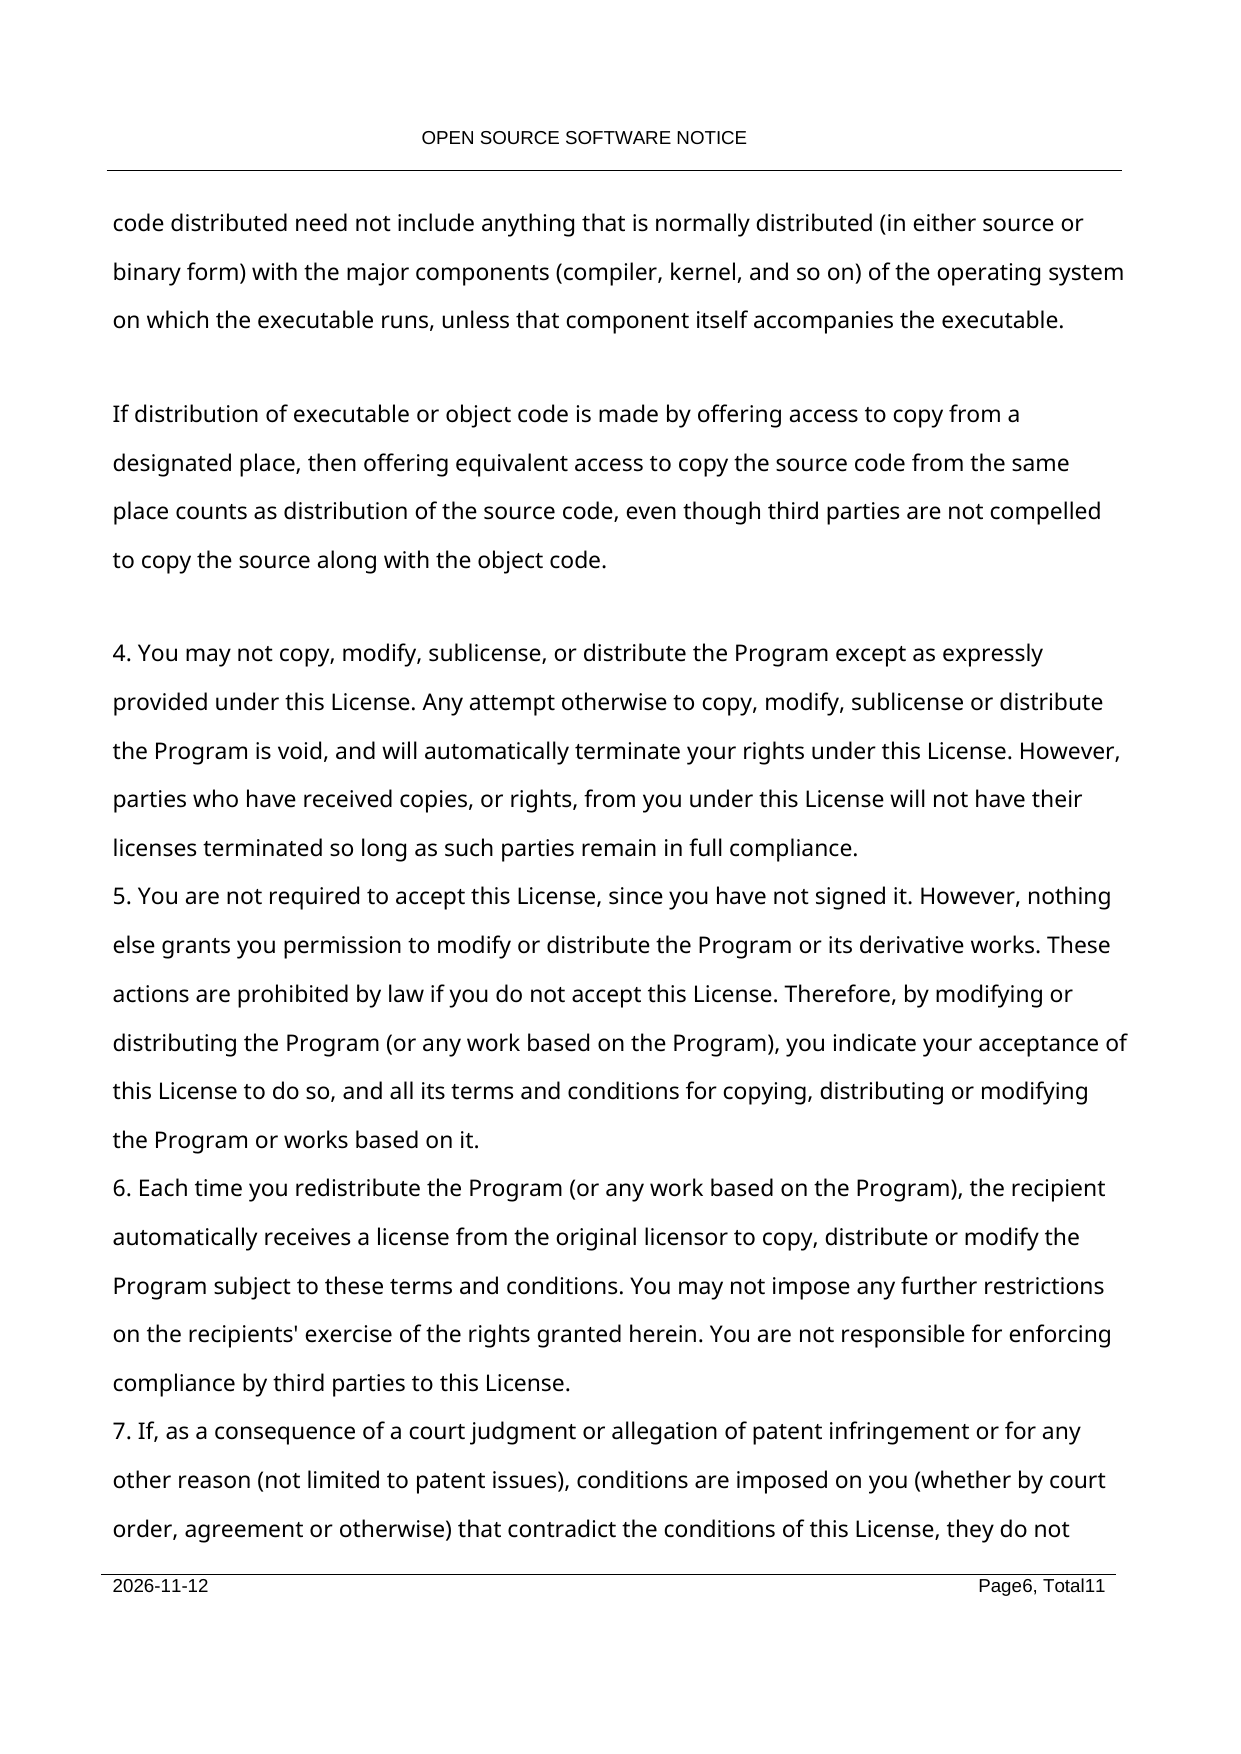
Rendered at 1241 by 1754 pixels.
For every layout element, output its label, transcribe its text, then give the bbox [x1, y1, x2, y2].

text 5. You are not required to accept this License, since you have not signed it. However, nothing else grants you permission to modify or distribute the Program or its derivative works. These actions are prohibited by law if you do not accept this License. Therefore, by modifying or distributing the Program (or any work based on the Program), you indicate your acceptance of this License to do so, and all its terms and conditions for copying, distributing or modifying the Program or works based on it. [112, 880, 1128, 1156]
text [112, 1415, 1128, 1545]
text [112, 206, 1128, 336]
text 6. Each time you redistribute the Program (or any work based on the Program), the recipient automatically receives a license from the original licensor to copy, distribute or modify the Program subject to these terms and conditions. You may not impose any further restrictions on the recipients' exercise of the rights granted herein. You are not responsible for enforcing compliance by third parties to this License. [112, 1172, 1128, 1399]
text If distribution of executable or object code is made by offering access to copy from a designated place, then offering equivalent access to copy the source code from the same place counts as distribution of the source code, even though third parties are not compelled to copy the source along with the object code. [112, 397, 1128, 576]
text 4. You may not copy, modify, sublicense, or distribute the Program except as expressly provided under this License. Any attempt otherwise to copy, modify, sublicense or distribute the Program is void, and will automatically terminate your rights under this License. However, parties who have received copies, or rights, from you under this License will not have their licenses terminated so long as such parties remain in full compliance. [112, 637, 1128, 864]
